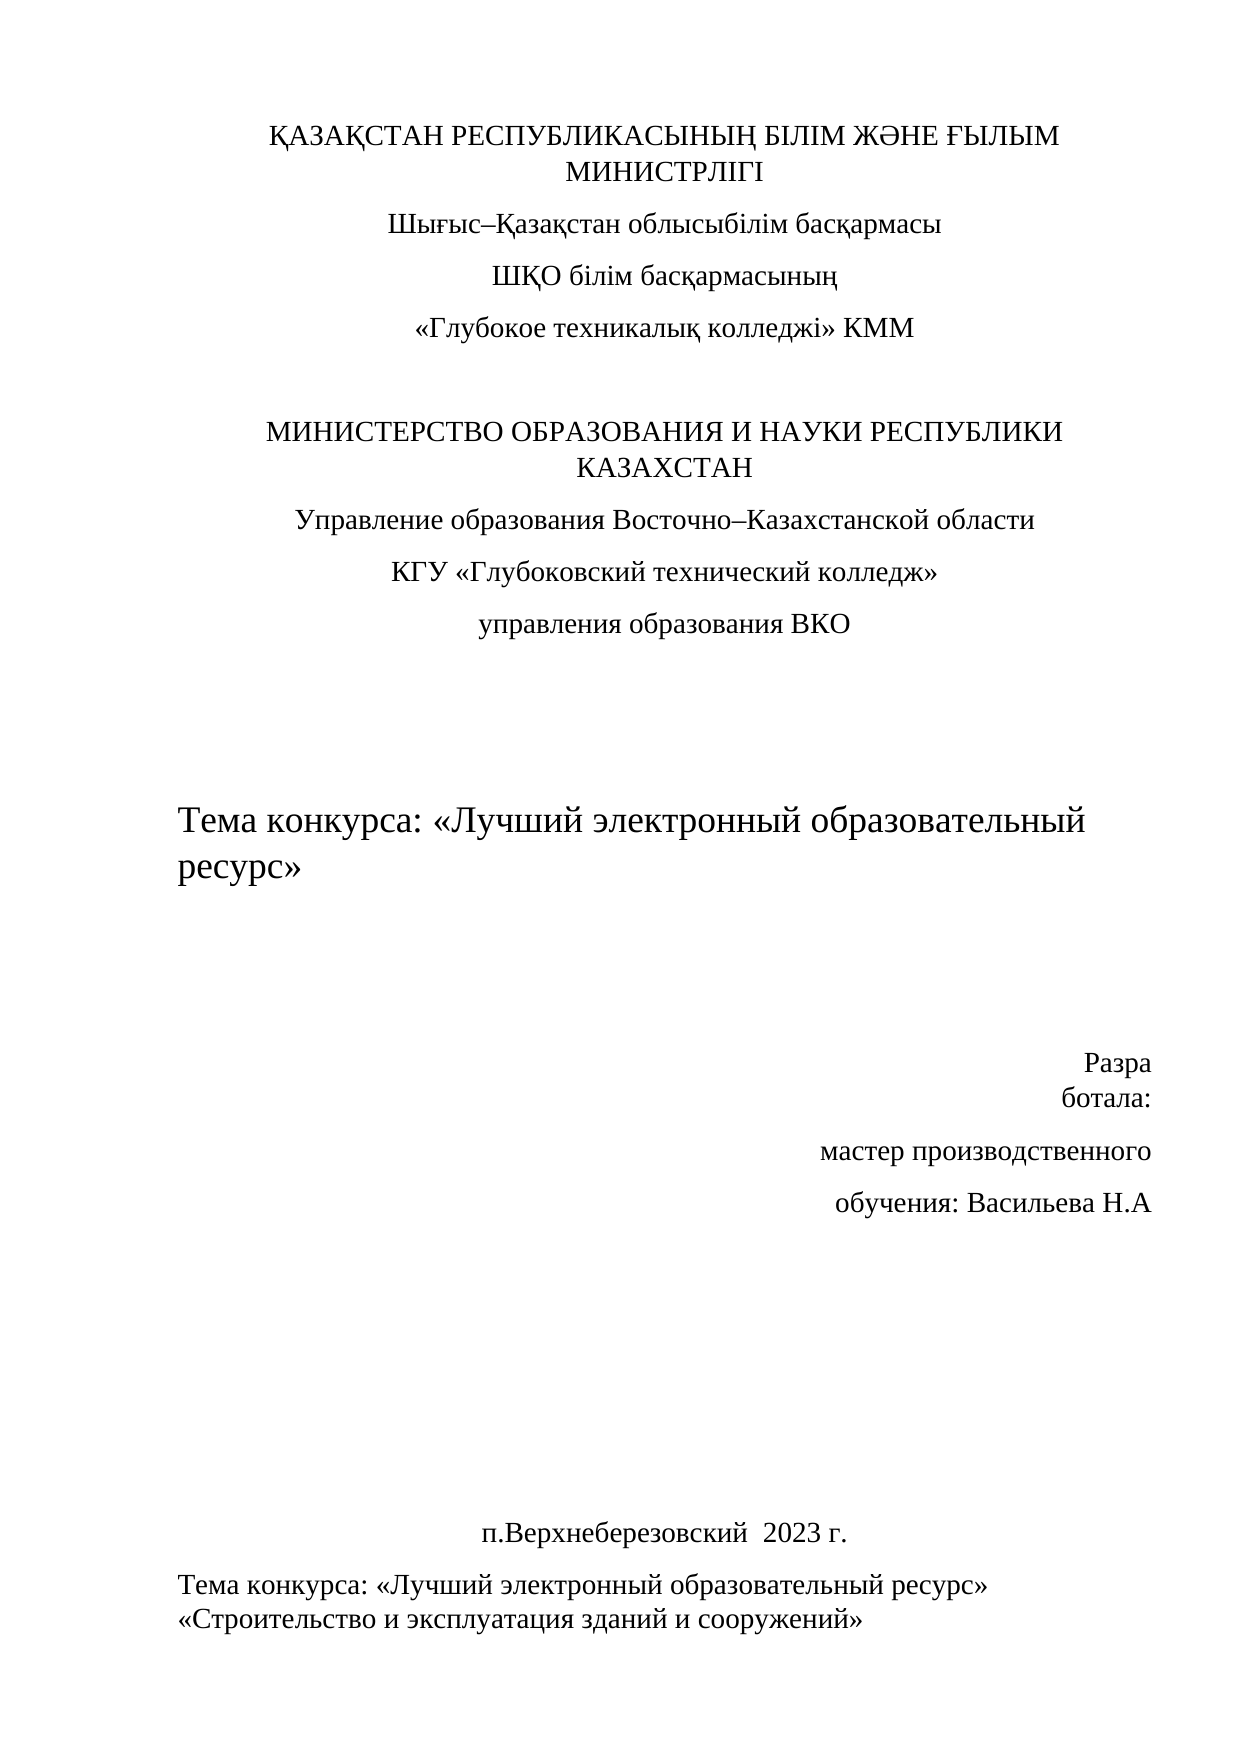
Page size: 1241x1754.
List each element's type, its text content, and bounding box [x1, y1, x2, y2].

text Шығыс–Қазақстан облысыбілім басқармасы [495, 206, 1152, 239]
text МИНИСТЕРСТВО ОБРАЗОВАНИЯ И НАУКИ РЕСПУБЛИКИ КАЗАХСТАН [177, 414, 1152, 484]
text Шығыс–Қазақстан облысыбілім басқармасы [177, 206, 481, 239]
text ШҚО білім басқармасының [177, 258, 1152, 292]
text Разработала: [177, 1045, 1152, 1114]
text Управление образования Восточно–Казахстанской области [746, 502, 1152, 536]
text управления образования ВКО [177, 607, 1152, 640]
text КГУ «Глубоковский технический колледж» [177, 554, 1152, 588]
text Тема конкурса: «Лучший электронный образовательный ресурс» «Строительство и эксплуатация зданий и сооружений» [177, 1567, 1152, 1634]
text ҚАЗАҚСТАН РЕСПУБЛИКАСЫНЫҢ БІЛІМ ЖӘНЕ ҒЫЛЫМ МИНИСТРЛІГІ [177, 118, 1152, 187]
text Управление образования Восточно–Казахстанской области [177, 502, 732, 536]
text обучения: Васильева Н.А [177, 1185, 1152, 1218]
text п.Верхнеберезовский 2023 г. [177, 1515, 1152, 1549]
text Тема конкурса: «Лучший электронный образовательный ресурс» [177, 798, 1152, 887]
text мастер производственного [177, 1133, 1152, 1166]
text «Глубокое техникалық колледжі» КММ [177, 310, 1152, 344]
